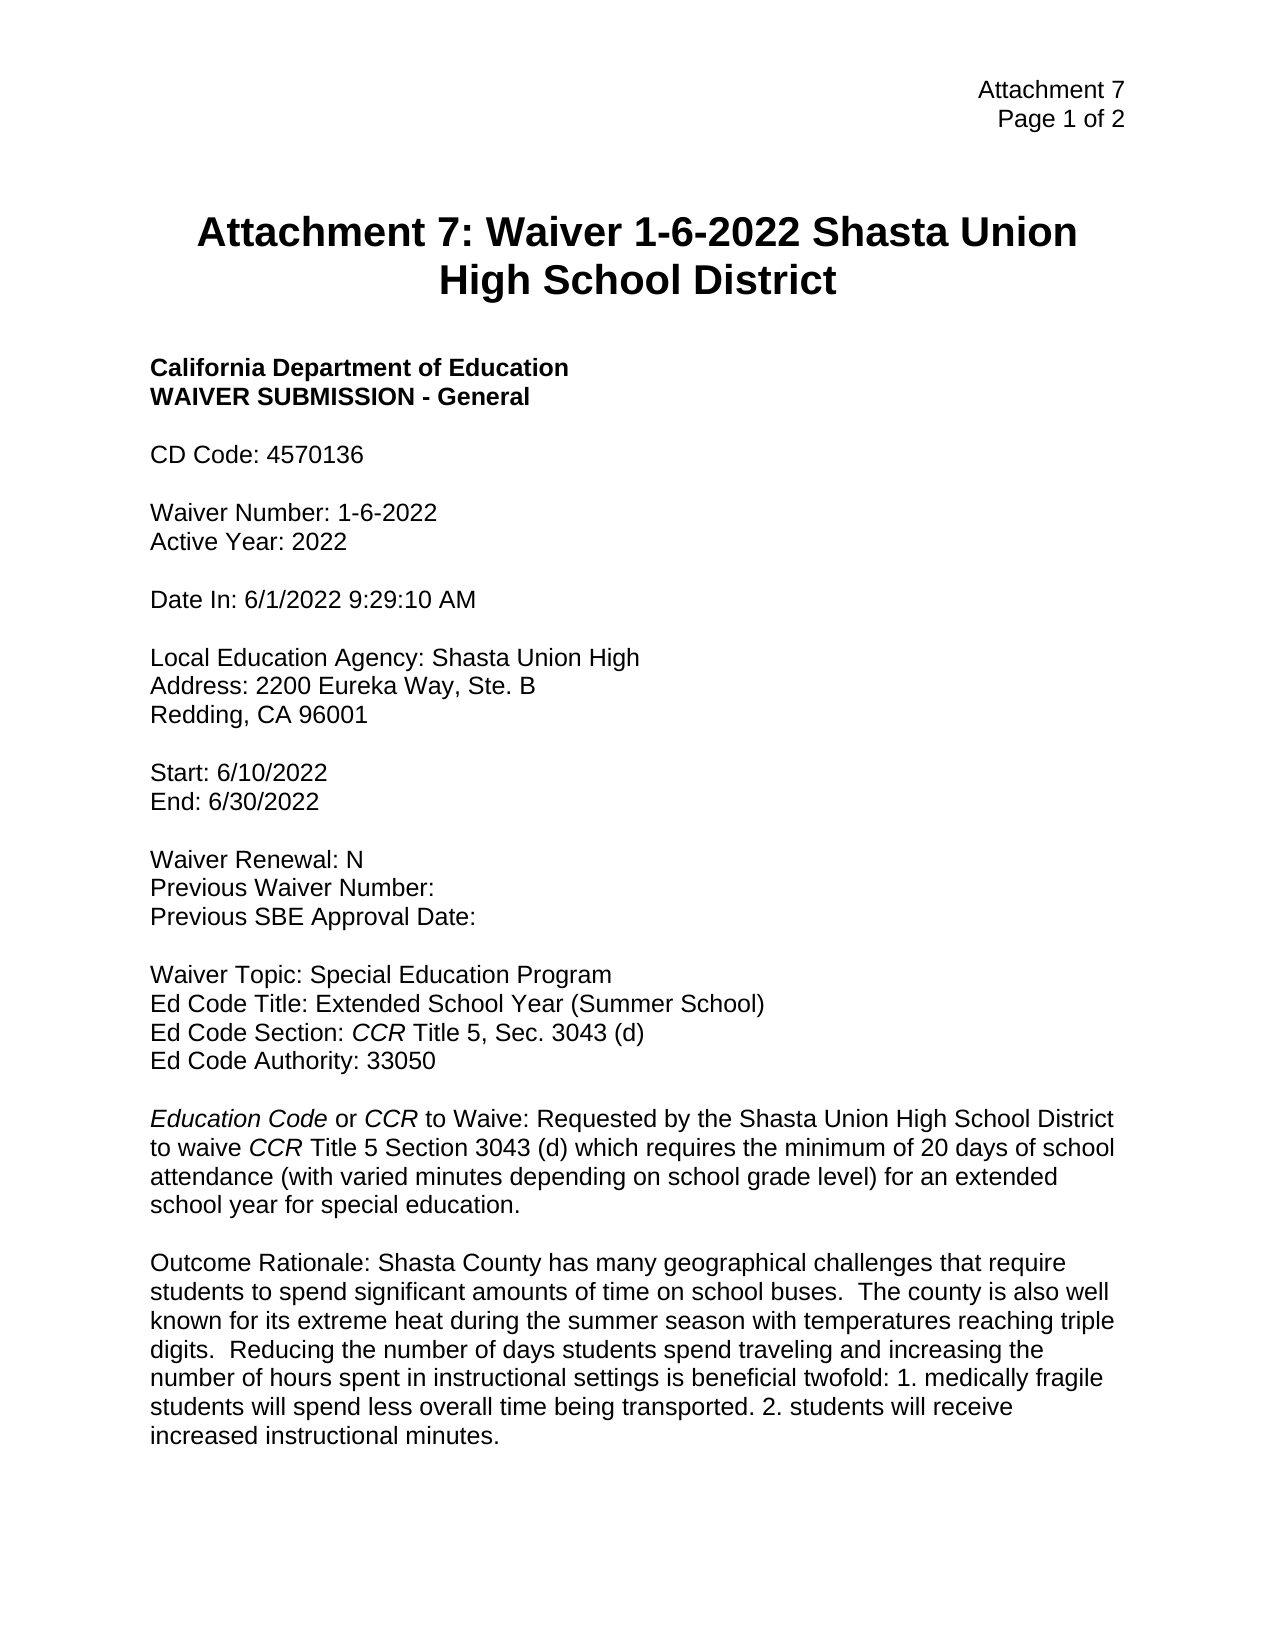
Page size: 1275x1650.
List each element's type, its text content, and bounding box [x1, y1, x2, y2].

text Previous SBE Approval Date: [150, 902, 1125, 931]
text Ed Code Title: Extended School Year (Summer School) [150, 989, 1125, 1017]
text Active Year: 2022 [150, 527, 1125, 555]
text California Department of Education [150, 353, 1125, 382]
subtitle Attachment 7: Waiver 1-6-2022 Shasta Union High School District [150, 207, 1125, 303]
text Previous Waiver Number: [150, 873, 1125, 902]
text Waiver Renewal: N [150, 844, 1125, 873]
text Outcome Rationale: Shasta County has many geographical challenges that require students to spend significant amounts of time on school buses. The county is also well known for its extreme heat during the summer season with temperatures reaching triple digits. Reducing the number of days students spend traveling and increasing the number of hours spent in instructional settings is beneficial twofold: 1. medically fragile students will spend less overall time being transported. 2. students will receive increased instructional minutes. [150, 1248, 1125, 1449]
text Redding, CA 96001 [150, 700, 1125, 729]
text Address: 2200 Eureka Way, Ste. B [150, 671, 1125, 700]
text Waiver Number: 1-6-2022 [150, 498, 1125, 527]
text Ed Code Authority: 33050 [150, 1046, 1125, 1075]
text WAIVER SUBMISSION - General [150, 382, 1125, 411]
text Start: 6/10/2022 [150, 758, 1125, 787]
text Local Education Agency: Shasta Union High [150, 642, 1125, 671]
text Ed Code Section: CCR Title 5, Sec. 3043 (d) [150, 1017, 1125, 1046]
text Education Code or CCR to Waive: Requested by the Shasta Union High School District to waive CCR Title 5 Section 3043 (d) which requires the minimum of 20 days of school attendance (with varied minutes depending on school grade level) for an extended school year for special education. [521, 1104, 1125, 1219]
text CD Code: 4570136 [150, 440, 1125, 469]
text Waiver Topic: Special Education Program [150, 960, 1125, 989]
text End: 6/30/2022 [150, 787, 1125, 815]
text Date In: 6/1/2022 9:29:10 AM [150, 584, 1125, 613]
